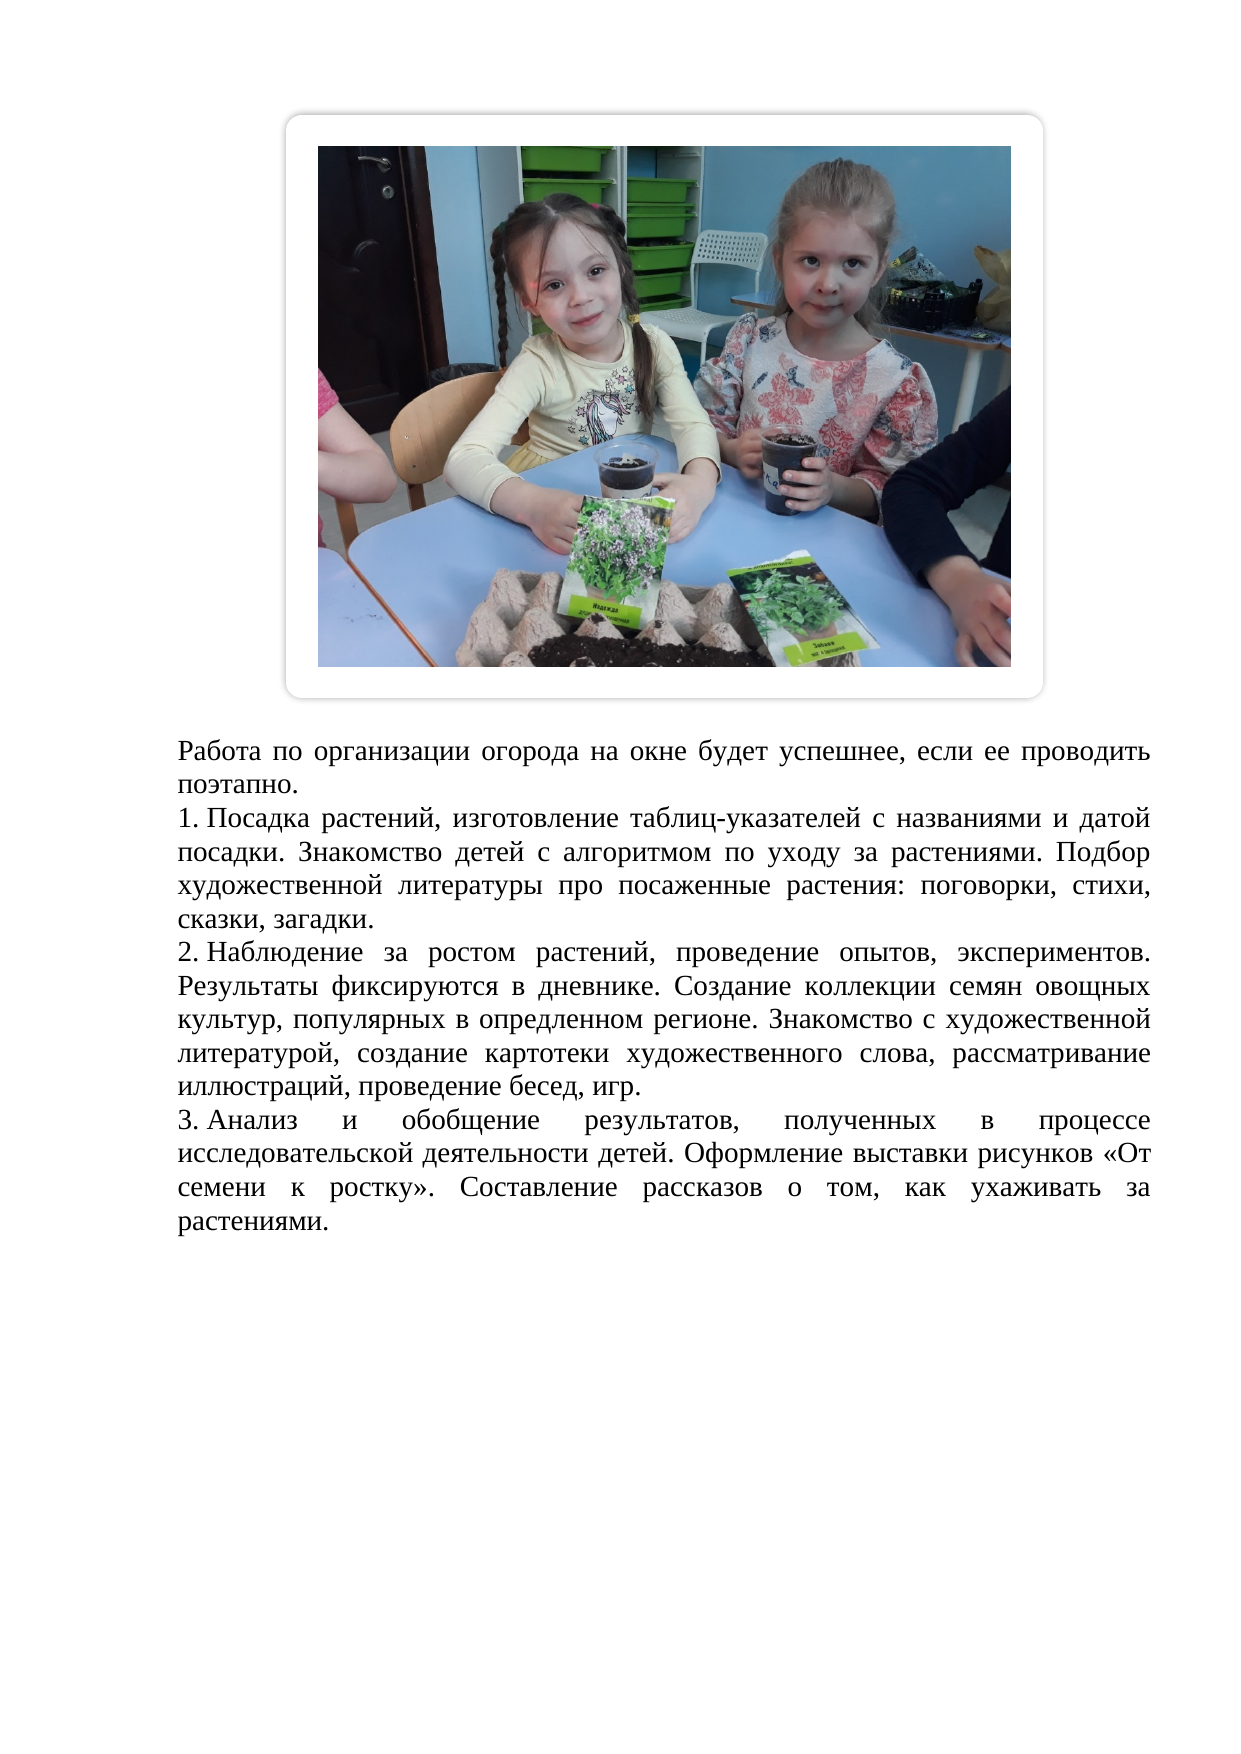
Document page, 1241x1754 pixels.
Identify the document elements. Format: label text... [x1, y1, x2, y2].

text Работа по организации огорода на окне будет успешнее, если ее проводить поэтапно. [177, 733, 1152, 800]
text 2. Наблюдение за ростом растений, проведение опытов, экспериментов. Результаты фиксируются в дневнике. Создание коллекции семян овощных культур, популярных в опредленном регионе. Знакомство с художественной литературой, создание картотеки художественного слова, рассматривание иллюстраций, проведение бесед, игр. [177, 934, 1152, 1102]
text 1. Посадка растений, изготовление таблиц-указателей с названиями и датой посадки. Знакомство детей с алгоритмом по уходу за растениями. Подбор художественной литературы про посаженные растения: поговорки, стихи, сказки, загадки. [177, 800, 1152, 934]
picture [318, 146, 1011, 667]
text 3. Анализ и обобщение результатов, полученных в процессе исследовательской деятельности детей. Оформление выставки рисунков «От семени к ростку». Составление рассказов о том, как ухаживать за растениями. [177, 1102, 1152, 1236]
